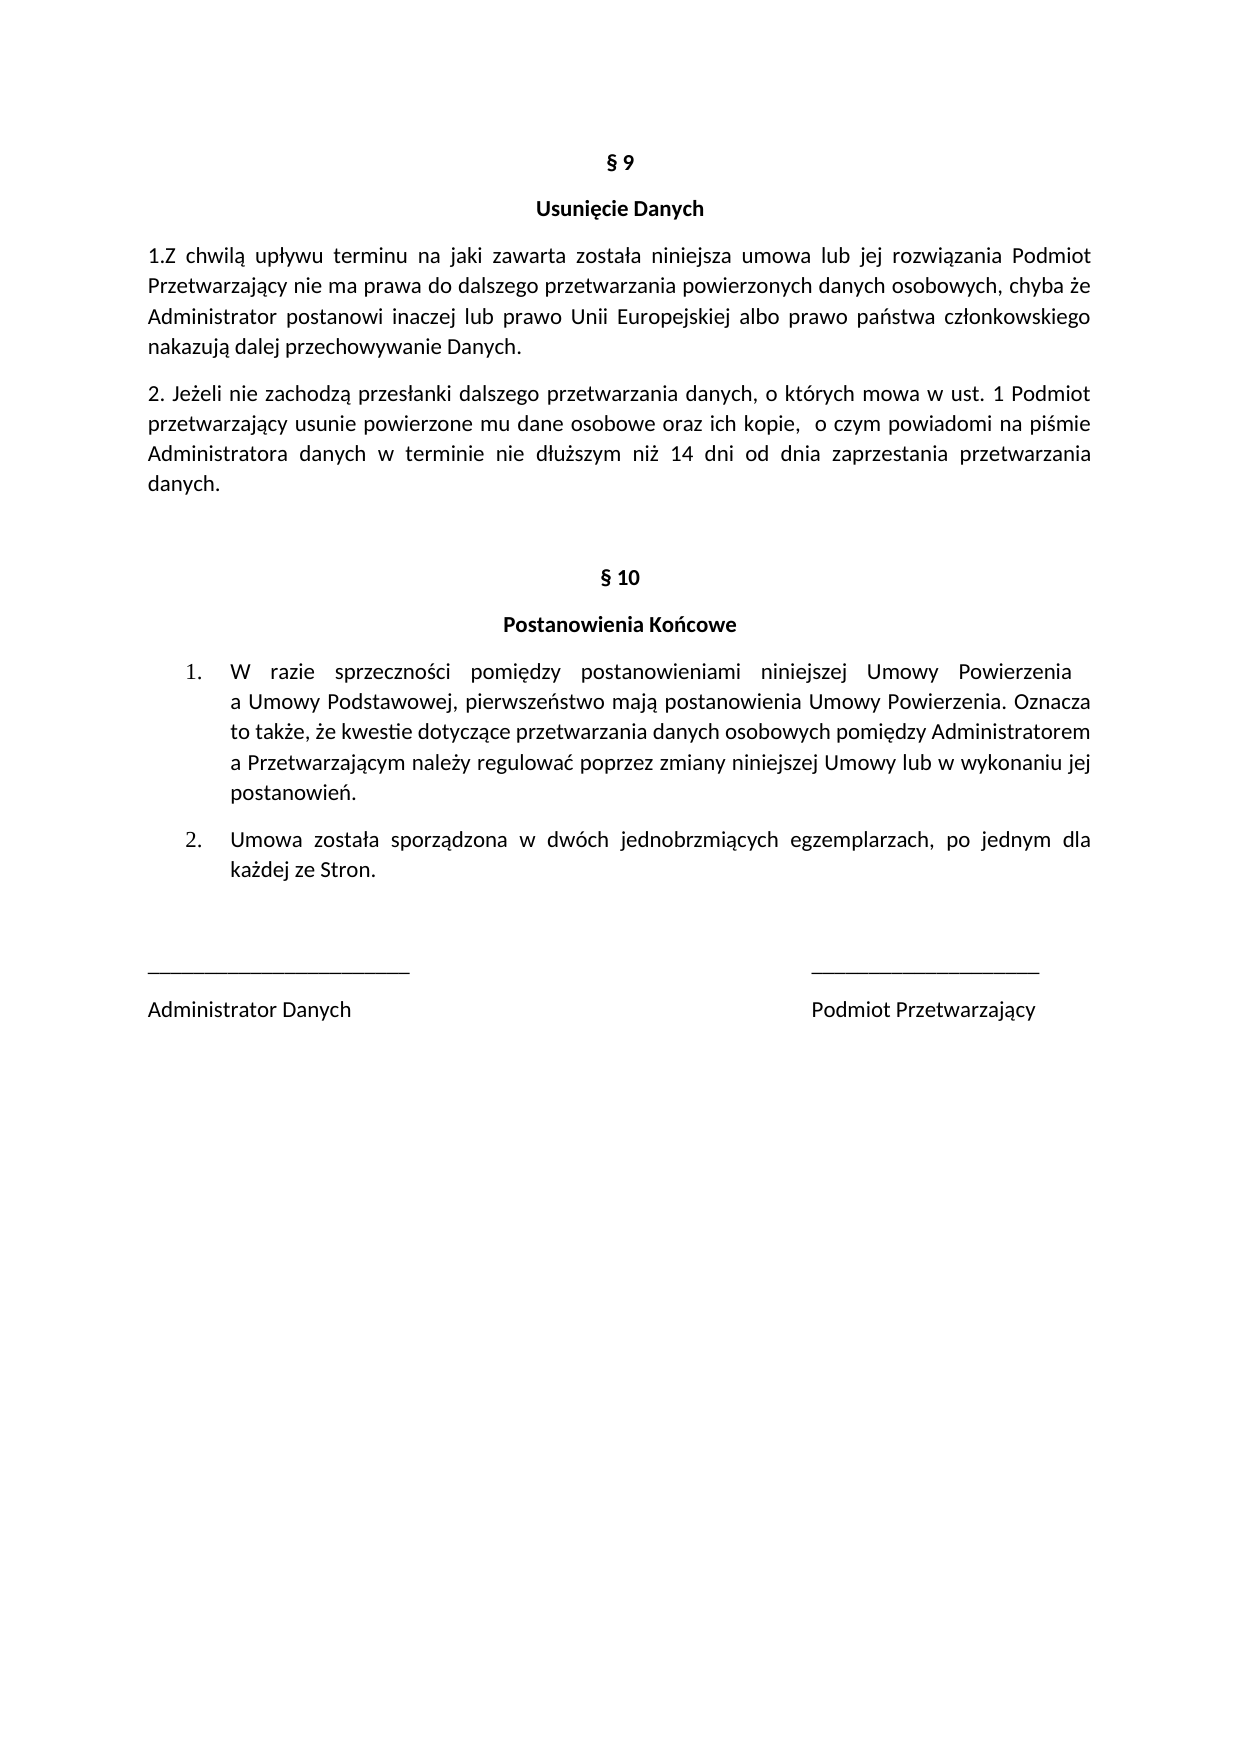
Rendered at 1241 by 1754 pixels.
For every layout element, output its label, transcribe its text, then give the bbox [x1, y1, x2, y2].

list W razie sprzeczności pomiędzy postanowieniami niniejszej Umowy Powierzenia a Umowy Podstawowej, pierwszeństwo mają postanowienia Umowy Powierzenia. Oznacza to także, że kwestie dotyczące przetwarzania danych osobowych pomiędzy Administratorem a Przetwarzającym należy regulować poprzez zmiany niniejszej Umowy lub w wykonaniu jej postanowień. [185, 657, 1093, 806]
text Administrator Danych Podmiot Przetwarzający [148, 996, 1093, 1023]
list Umowa została sporządzona w dwóch jednobrzmiących egzemplarzach, po jednym dla każdej ze Stron. [185, 825, 1093, 883]
text 1.Z chwilą upływu terminu na jaki zawarta została niniejsza umowa lub jej rozwiązania Podmiot Przetwarzający nie ma prawa do dalszego przetwarzania powierzonych danych osobowych, chyba że Administrator postanowi inaczej lub prawo Unii Europejskiej albo prawo państwa członkowskiego nakazują dalej przechowywanie Danych. [148, 241, 1093, 360]
text _______________________ ____________________ [148, 949, 1093, 977]
text § 10 [148, 563, 1093, 591]
text Postanowienia Końcowe [148, 610, 1093, 638]
text § 9 [148, 148, 1093, 176]
text 2. Jeżeli nie zachodzą przesłanki dalszego przetwarzania danych, o których mowa w ust. 1 Podmiot przetwarzający usunie powierzone mu dane osobowe oraz ich kopie, o czym powiadomi na piśmie Administratora danych w terminie nie dłuższym niż 14 dni od dnia zaprzestania przetwarzania danych. [148, 379, 1093, 497]
text Usunięcie Danych [148, 194, 1093, 222]
